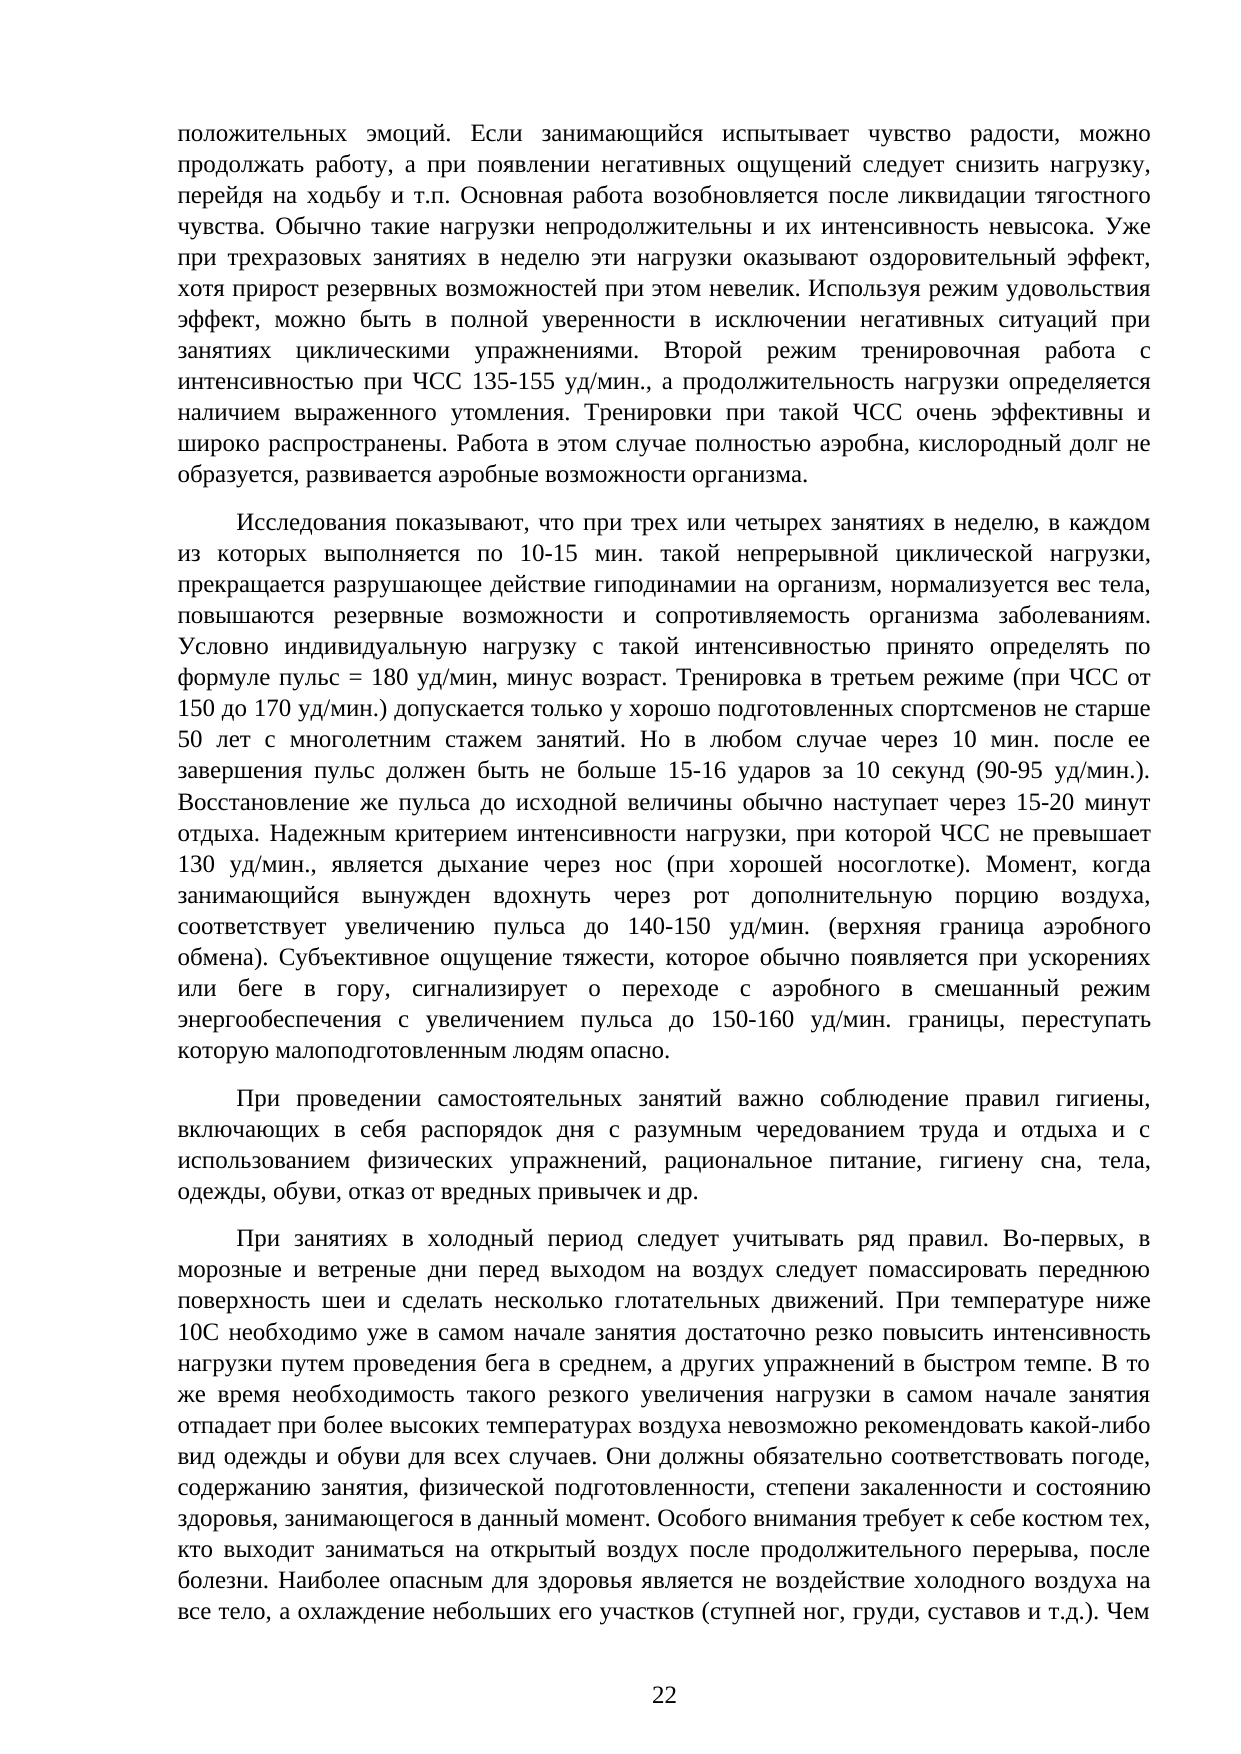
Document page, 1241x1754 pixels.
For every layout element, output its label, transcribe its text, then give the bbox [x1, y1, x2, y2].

text При проведении самостоятельных занятий важно соблюдение правил гигиены, включающих в себя распорядок дня с разумным чередованием труда и отдыха и с использованием физических упражнений, рациональное питание, гигиену сна, тела, одежды, обуви, отказ от вредных привычек и др. [177, 1083, 1152, 1204]
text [177, 118, 1152, 488]
text Исследования показывают, что при трех или четырех занятиях в неделю, в каждом из которых выполняется по 10-15 мин. такой непрерывной циклической нагрузки, прекращается разрушающее действие гиподинамии на организм, нормализуется вес тела, повышаются резервные возможности и сопротивляемость организма заболеваниям. Условно индивидуальную нагрузку с такой интенсивностью принято определять по формуле пульс = 180 уд/мин, минус возраст. Тренировка в третьем режиме (при ЧСС от 150 до 170 уд/мин.) допускается только у хорошо подготовленных спортсменов не старше 50 лет с многолетним стажем занятий. Но в любом случае через 10 мин. после ее завершения пульс должен быть не больше 15-16 ударов за 10 секунд (90-95 уд/мин.). Восстановление же пульса до исходной величины обычно наступает через 15-20 минут отдыха. Надежным критерием интенсивности нагрузки, при которой ЧСС не превышает 130 уд/мин., является дыхание через нос (при хорошей носоглотке). Момент, когда занимающийся вынужден вдохнуть через рот дополнительную порцию воздуха, соответствует увеличению пульса до 140-150 уд/мин. (верхняя граница аэробного обмена). Субъективное ощущение тяжести, которое обычно появляется при ускорениях или беге в гору, сигнализирует о переходе с аэробного в смешанный режим энергообеспечения с увеличением пульса до 150-160 уд/мин. границы, переступать которую малоподготовленным людям опасно. [177, 507, 1152, 1064]
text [177, 1223, 1152, 1625]
